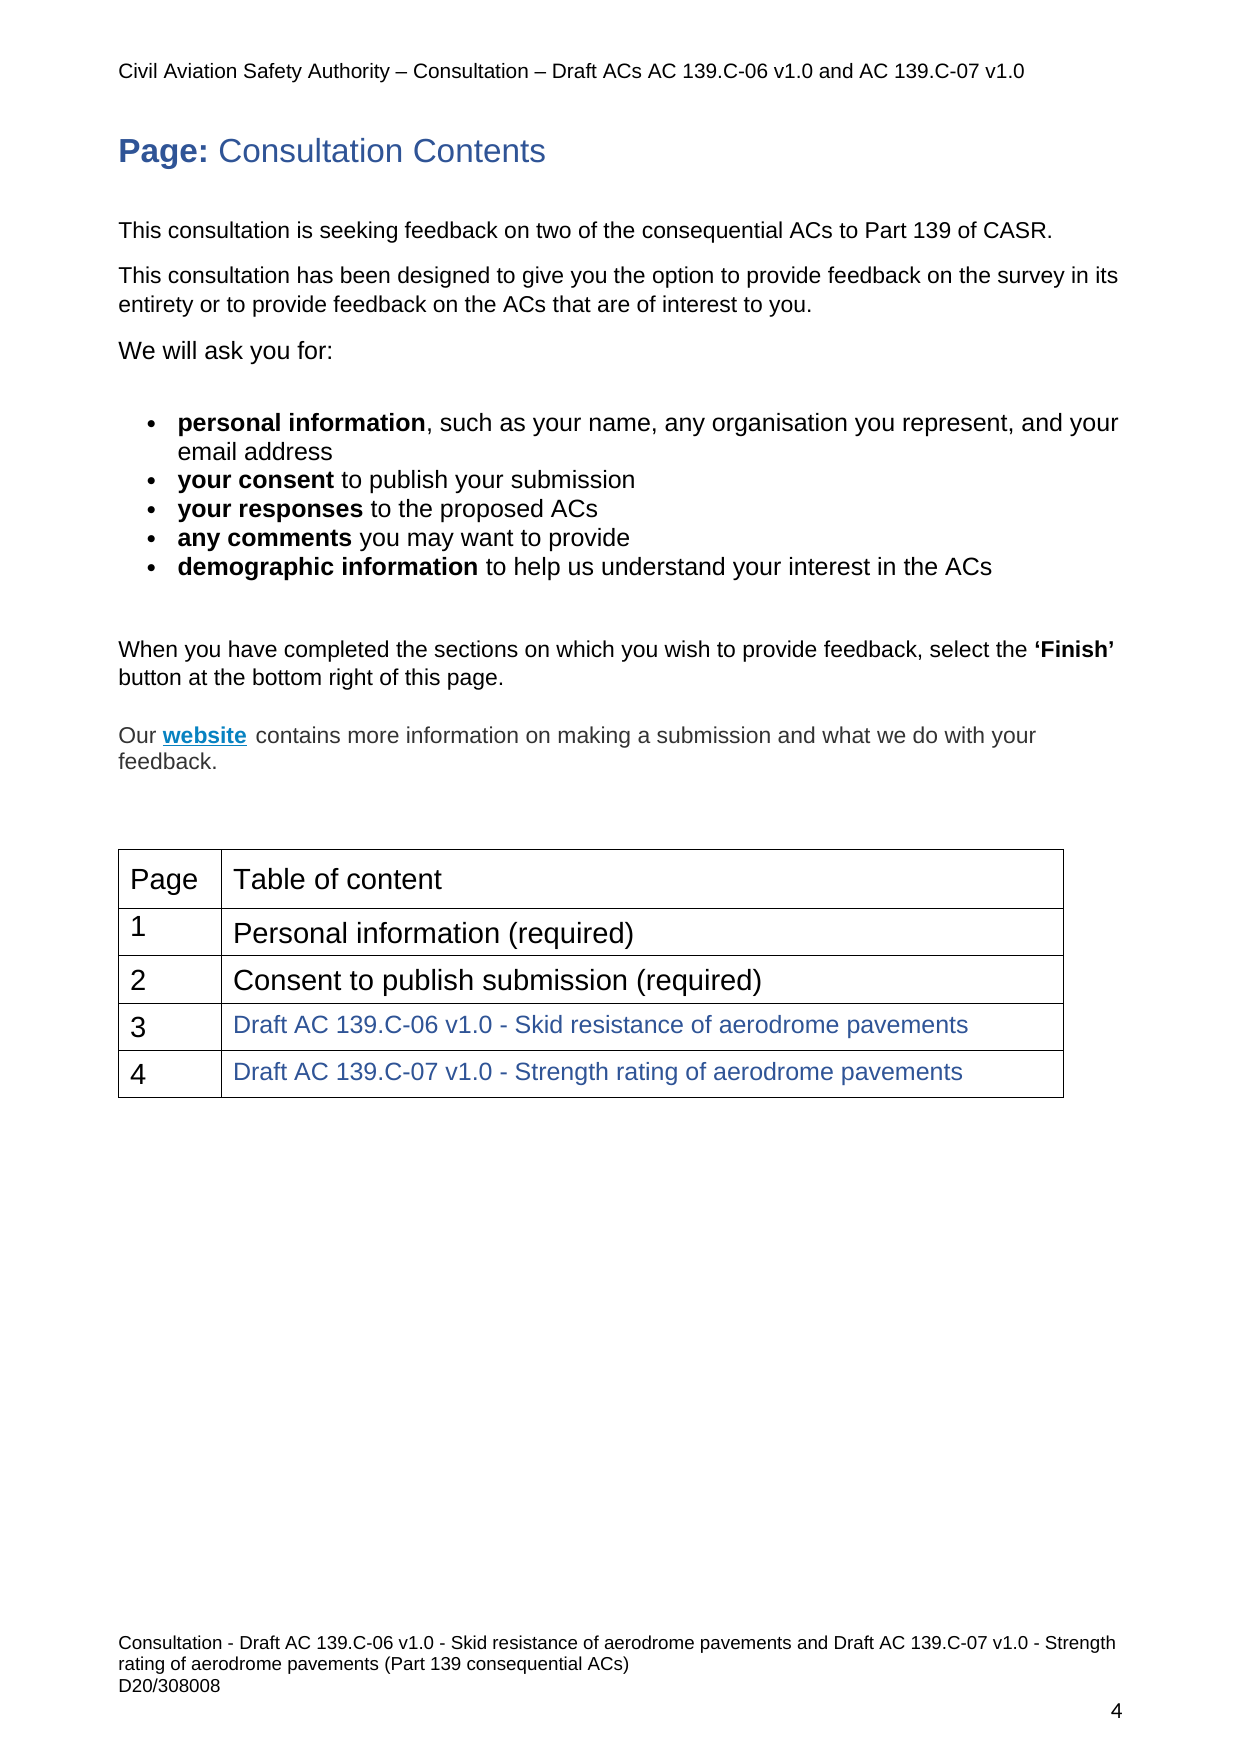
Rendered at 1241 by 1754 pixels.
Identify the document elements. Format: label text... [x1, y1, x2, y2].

table_cell 4 [119, 1051, 221, 1097]
text We will ask you for: [118, 336, 1122, 364]
list personal information, such as your name, any organisation you represent, and your email address [148, 408, 1122, 465]
list demographic information to help us understand your interest in the ACs [148, 551, 1122, 580]
text This consultation has been designed to give you the option to provide feedback on the survey in its entirety or to provide feedback on the ACs that are of interest to you. [118, 262, 1122, 317]
table_header Page [119, 850, 221, 908]
text Our website contains more information on making a submission and what we do with your feedback. [118, 722, 1122, 774]
table_cell Draft AC 139.C-07 v1.0 - Strength rating of aerodrome pavements [222, 1051, 1063, 1097]
table_cell Personal information (required) [222, 909, 1063, 955]
subtitle Page: Consultation Contents [118, 131, 1122, 169]
list your responses to the proposed ACs [148, 494, 1122, 523]
table_cell 1 [119, 909, 221, 955]
list your consent to publish your submission [148, 465, 1122, 494]
text When you have completed the sections on which you wish to provide feedback, select the ‘Finish’ button at the bottom right of this page. [118, 636, 1122, 691]
table_cell Draft AC 139.C-06 v1.0 - Skid resistance of aerodrome pavements [222, 1004, 1063, 1049]
list any comments you may want to provide [148, 523, 1122, 551]
table_cell Consent to publish submission (required) [222, 956, 1063, 1002]
text This consultation is seeking feedback on two of the consequential ACs to Part 139 of CASR. [118, 217, 1122, 243]
table_cell 2 [119, 956, 221, 1002]
table_cell 3 [119, 1004, 221, 1049]
table_header Table of content [222, 850, 1063, 908]
